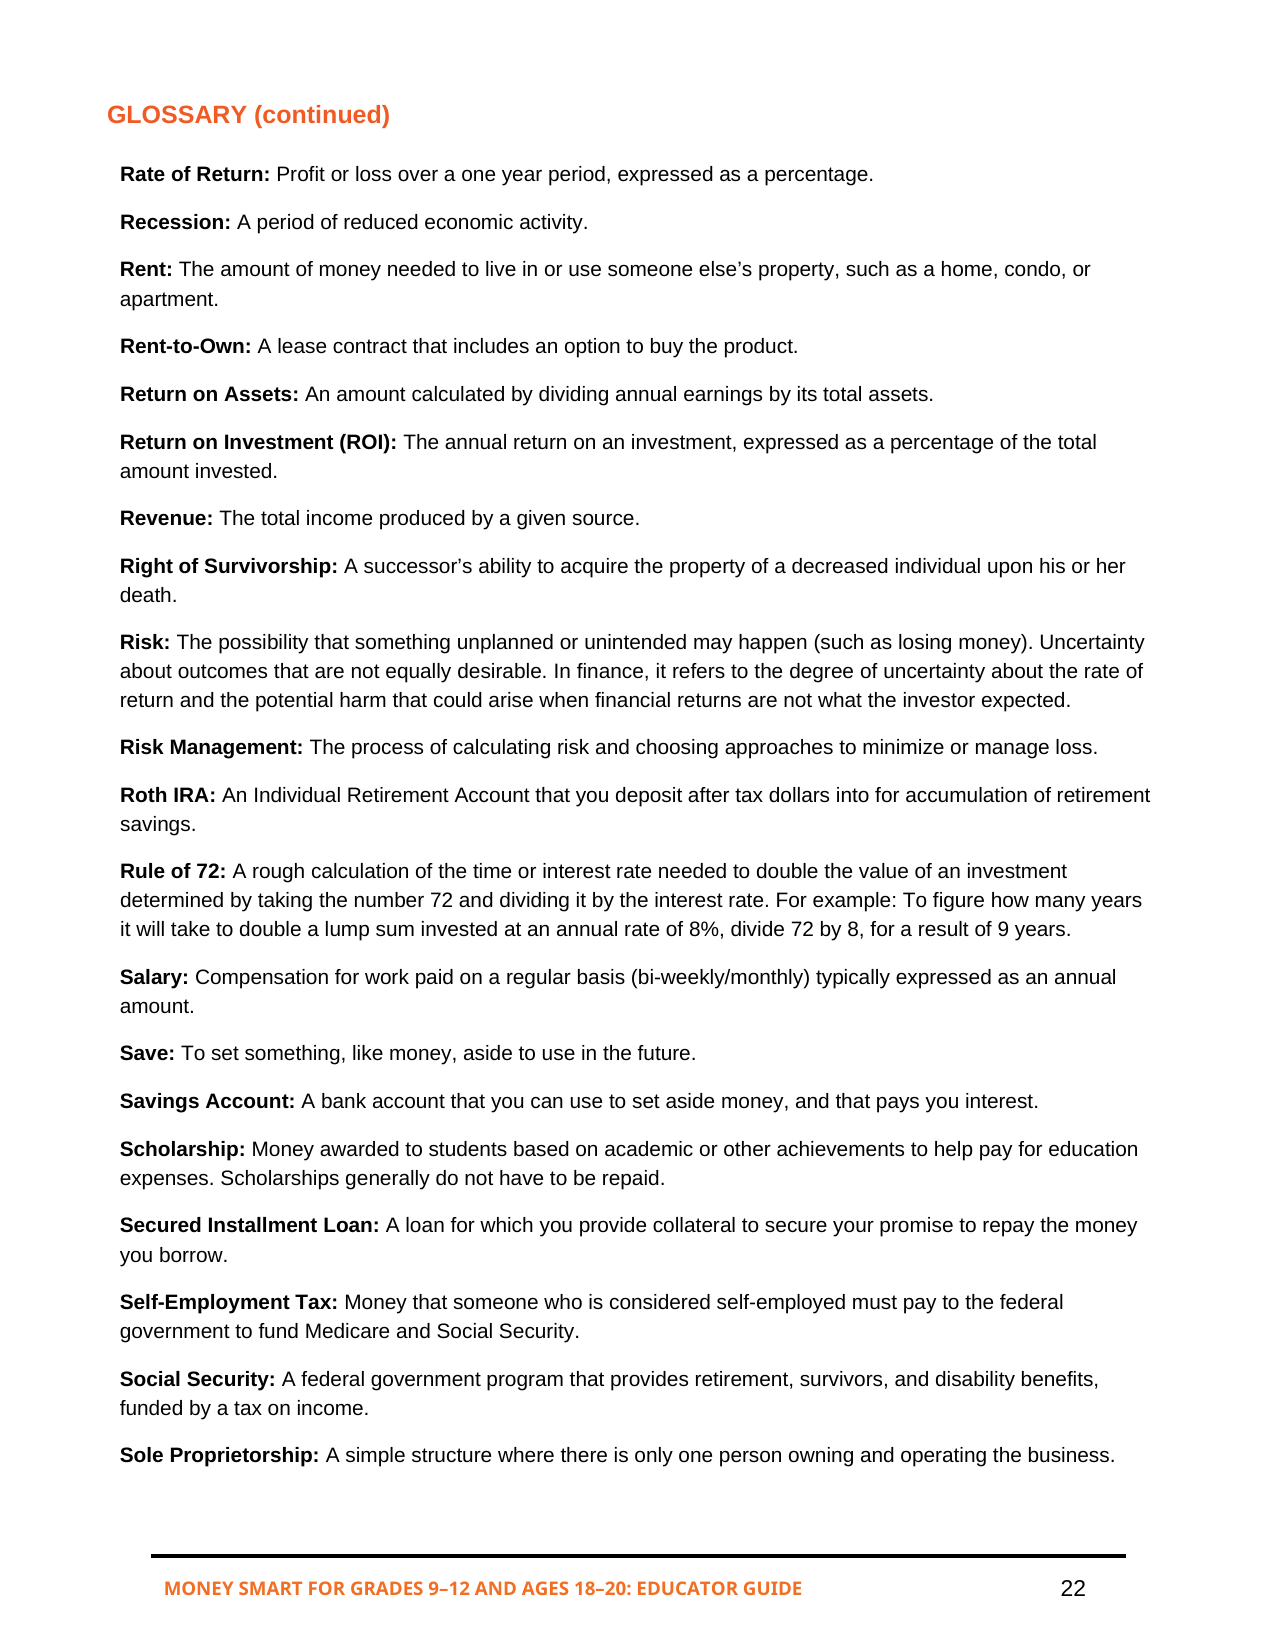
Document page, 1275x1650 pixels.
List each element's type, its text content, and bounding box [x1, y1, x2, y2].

text Recession: A period of reduced economic activity. [120, 210, 1104, 234]
text Return on Investment (ROI): The annual return on an investment, expressed as a percentage of the total amount invested. [119, 429, 1104, 483]
text Roth IRA: An Individual Retirement Account that you deposit after tax dollars into for accumulation of retirement savings. [120, 783, 1154, 836]
text Revenue: The total income produced by a given source. [119, 506, 1104, 530]
text Rent-to-Own: A lease contract that includes an option to buy the product. [120, 334, 1104, 358]
text Self-Employment Tax: Money that someone who is considered self-employed must pay to the federal government to fund Medicare and Social Security. [119, 1290, 1066, 1343]
text Savings Account: A bank account that you can use to set aside money, and that pays you interest. [119, 1089, 1104, 1113]
text Right of Survivorship: A successor’s ability to acquire the property of a decreased individual upon his or her death. [119, 553, 1147, 607]
text Scholarship: Money awarded to students based on academic or other achievements to help pay for education expenses. Scholarships generally do not have to be repaid. [119, 1137, 1142, 1190]
text Social Security: A federal government program that provides retirement, survivors, and disability benefits, funded by a tax on income. [119, 1367, 1122, 1419]
text Risk Management: The process of calculating risk and choosing approaches to minimize or manage loss. [119, 735, 1104, 759]
text Secured Installment Loan: A loan for which you provide collateral to secure your promise to repay the money you borrow. [119, 1213, 1147, 1267]
text Return on Assets: An amount calculated by dividing annual earnings by its total assets. [120, 381, 1104, 405]
text Rule of 72: A rough calculation of the time or interest rate needed to double the value of an investment determined by taking the number 72 and dividing it by the interest rate. For example: To figure how many years it will take to double a lump sum invested at an annual rate of 8%, divide 72 by 8, for a result of 9 years. [120, 859, 1147, 941]
text Risk: The possibility that something unplanned or unintended may happen (such as losing money). Uncertainty about outcomes that are not equally desirable. In finance, it refers to the degree of uncertainty about the rate of return and the potential harm that could arise when financial returns are not what the investor expected. [119, 630, 1146, 712]
text Rent: The amount of money needed to live in or use someone else’s property, such as a home, condo, or apartment. [119, 257, 1104, 310]
text Rate of Return: Profit or loss over a one year period, expressed as a percentage. [120, 162, 1104, 186]
text Save: To set something, like money, aside to use in the future. [119, 1041, 1104, 1065]
text Sole Proprietorship: A simple structure where there is only one person owning and operating the business. [119, 1443, 1122, 1467]
text Salary: Compensation for work paid on a regular basis (bi-weekly/monthly) typically expressed as an annual amount. [119, 965, 1120, 1018]
